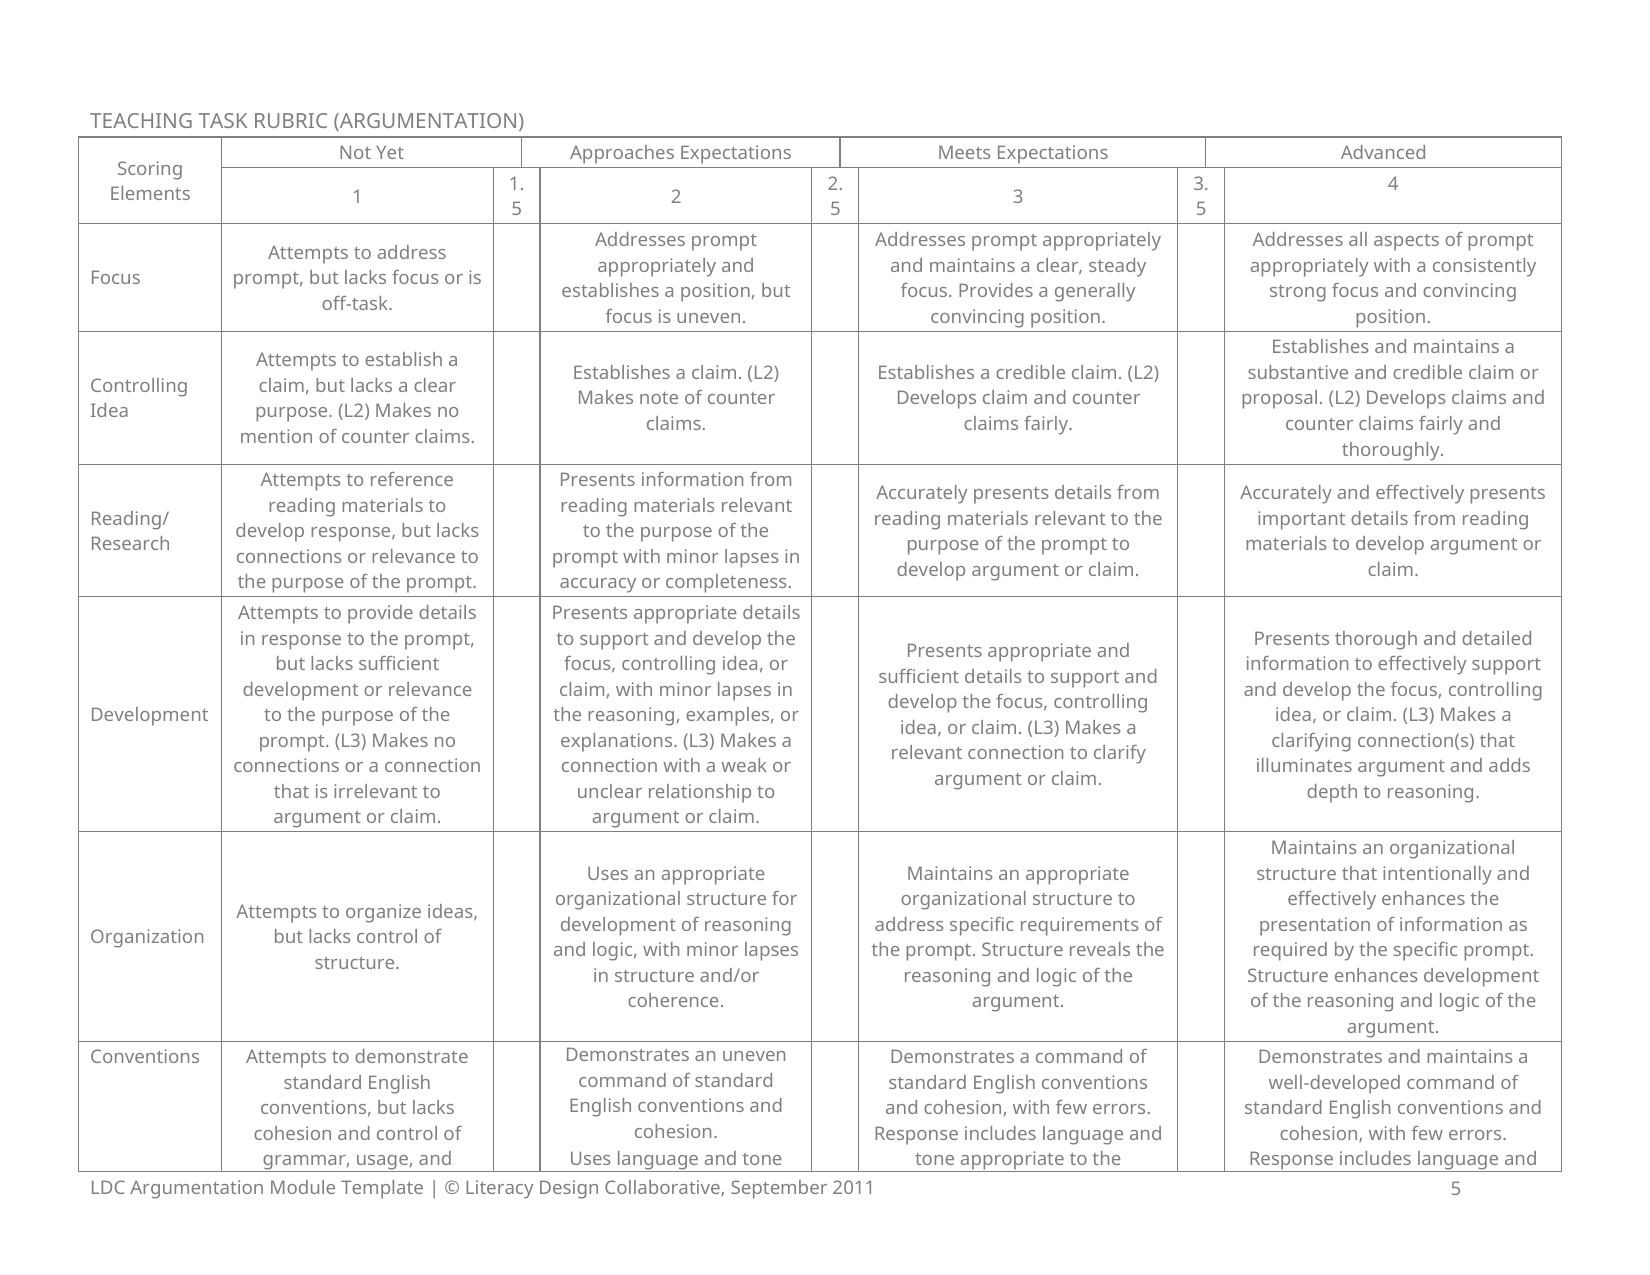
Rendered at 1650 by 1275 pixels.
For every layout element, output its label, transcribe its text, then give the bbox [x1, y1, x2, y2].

table_cell Organization [79, 832, 221, 1041]
table_cell 3 [859, 168, 1177, 223]
table_cell [1178, 224, 1224, 331]
table_cell Maintains an appropriate organizational structure to address specific requirements of the prompt. Structure reveals the reasoning and logic of the argument. [859, 832, 1177, 1041]
table_cell Attempts to organize ideas, but lacks control of structure. [222, 832, 493, 1041]
table_cell Presents appropriate details to support and develop the focus, controlling idea, or claim, with minor lapses in the reasoning, examples, or explanations. (L3) Makes a connection with a weak or unclear relationship to argument or claim. [541, 597, 811, 831]
table_cell [1178, 332, 1224, 463]
table_cell Development [79, 597, 221, 831]
table_cell Addresses all aspects of prompt appropriately with a consistently strong focus and convincing position. [1225, 224, 1561, 331]
table_header Scoring Elements [79, 138, 221, 223]
table_cell Reading/ Research [79, 465, 221, 596]
table_cell Establishes a claim. (L2) Makes note of counter claims. [541, 332, 811, 463]
text Teaching task Rubric (Argumentation) [90, 106, 1560, 134]
table_cell Controlling Idea [79, 332, 221, 463]
table_cell Establishes and maintains a substantive and credible claim or proposal. (L2) Develops claims and counter claims fairly and thoroughly. [1225, 332, 1561, 463]
table_cell [812, 1042, 858, 1171]
table_cell Maintains an organizational structure that intentionally and effectively enhances the presentation of information as required by the specific prompt. Structure enhances development of the reasoning and logic of the argument. [1225, 832, 1561, 1041]
table_cell Focus [79, 224, 221, 331]
table_cell 4 [1225, 168, 1561, 223]
table_cell Attempts to establish a claim, but lacks a clear purpose. (L2) Makes no mention of counter claims. [222, 332, 493, 463]
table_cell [222, 1042, 493, 1171]
table_cell [812, 332, 858, 463]
table_cell Addresses prompt appropriately and establishes a position, but focus is uneven. [541, 224, 811, 331]
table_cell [859, 1042, 1177, 1171]
table_cell Attempts to address prompt, but lacks focus or is off-task. [222, 224, 493, 331]
table_cell Accurately and effectively presents important details from reading materials to develop argument or claim. [1225, 465, 1561, 596]
table_cell [494, 597, 539, 831]
table_cell Attempts to reference reading materials to develop response, but lacks connections or relevance to the purpose of the prompt. [222, 465, 493, 596]
table_cell Presents appropriate and sufficient details to support and develop the focus, controlling idea, or claim. (L3) Makes a relevant connection to clarify argument or claim. [859, 597, 1177, 831]
table_cell Conventions [79, 1042, 221, 1171]
table_cell [494, 832, 539, 1041]
table_cell 1 [222, 168, 493, 223]
table_cell [1178, 597, 1224, 831]
table_cell 2.5 [812, 168, 858, 223]
table_cell 1.5 [494, 168, 539, 223]
table_header Approaches Expectations [522, 138, 839, 167]
table_cell 2 [541, 168, 811, 223]
table_cell Presents information from reading materials relevant to the purpose of the prompt with minor lapses in accuracy or completeness. [541, 465, 811, 596]
table_cell Attempts to provide details in response to the prompt, but lacks sufficient development or relevance to the purpose of the prompt. (L3) Makes no connections or a connection that is irrelevant to argument or claim. [222, 597, 493, 831]
table_cell [812, 597, 858, 831]
table_cell [494, 332, 539, 463]
table_cell [1178, 1042, 1224, 1171]
table_cell [812, 465, 858, 596]
table_cell [1178, 465, 1224, 596]
table_cell [494, 465, 539, 596]
table_cell [812, 224, 858, 331]
table_cell Accurately presents details from reading materials relevant to the purpose of the prompt to develop argument or claim. [859, 465, 1177, 596]
table_cell [1178, 832, 1224, 1041]
table_cell [494, 1042, 539, 1171]
table_cell [494, 224, 539, 331]
table_header Not Yet [222, 138, 521, 167]
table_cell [541, 1042, 811, 1171]
table_cell Establishes a credible claim. (L2) Develops claim and counter claims fairly. [859, 332, 1177, 463]
table_cell 3.5 [1178, 168, 1224, 223]
table_cell Uses an appropriate organizational structure for development of reasoning and logic, with minor lapses in structure and/or coherence. [541, 832, 811, 1041]
table_cell Presents thorough and detailed information to effectively support and develop the focus, controlling idea, or claim. (L3) Makes a clarifying connection(s) that illuminates argument and adds depth to reasoning. [1225, 597, 1561, 831]
table_cell Addresses prompt appropriately and maintains a clear, steady focus. Provides a generally convincing position. [859, 224, 1177, 331]
table_header Advanced [1206, 138, 1561, 167]
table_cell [1225, 1042, 1561, 1171]
table_cell [812, 832, 858, 1041]
table_header Meets Expectations [841, 138, 1205, 167]
